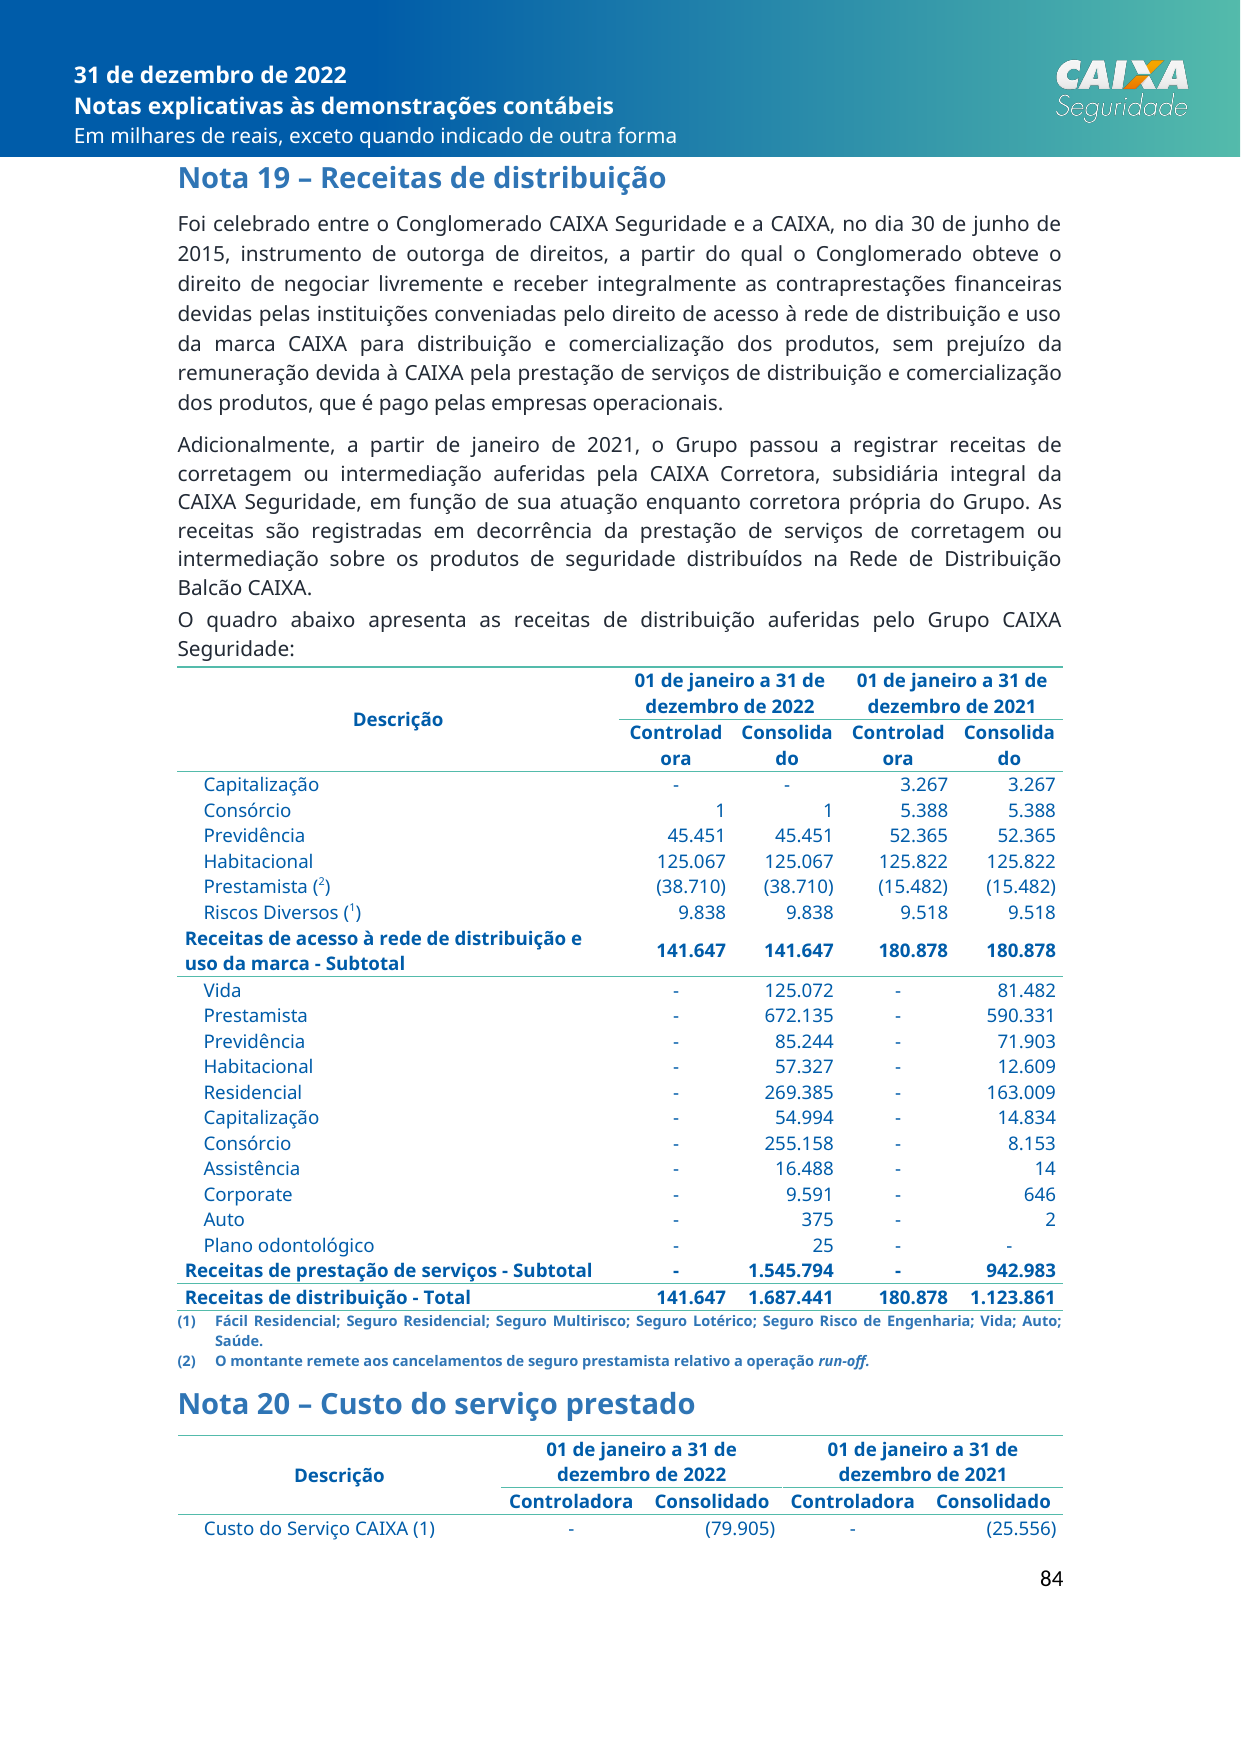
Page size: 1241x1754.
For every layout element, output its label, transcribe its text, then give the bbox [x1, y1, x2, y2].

text Nota 20 – Custo do serviço prestado [177, 1383, 1063, 1423]
list O montante remete aos cancelamentos de seguro prestamista relativo a operação run-off. [177, 1351, 1063, 1370]
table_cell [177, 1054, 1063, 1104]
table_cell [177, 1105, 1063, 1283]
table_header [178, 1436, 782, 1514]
list Foi celebrado entre o Conglomerado CAIXA Seguridade e a CAIXA, no dia 30 de junho de 2015, instrumento de outorga de direitos, a partir do qual o Conglomerado obteve o direito de negociar livremente e receber integralmente as contraprestações financeiras devidas pelas instituições conveniadas pelo direito de acesso à rede de distribuição e uso da marca CAIXA para distribuição e comercialização dos produtos, sem prejuízo da remuneração devida à CAIXA pela prestação de serviços de distribuição e comercialização dos produtos, que é pago pelas empresas operacionais. [177, 209, 1063, 417]
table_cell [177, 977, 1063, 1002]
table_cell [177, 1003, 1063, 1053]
list O quadro abaixo apresenta as receitas de distribuição auferidas pelo Grupo CAIXA Seguridade: [177, 605, 1063, 662]
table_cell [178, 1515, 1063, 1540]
list Fácil Residencial; Seguro Residencial; Seguro Multirisco; Seguro Lotérico; Seguro Risco de Engenharia; Vida; Auto; Saúde. [177, 1311, 1063, 1351]
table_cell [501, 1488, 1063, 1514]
text Nota 19 – Receitas de distribuição [177, 157, 1063, 197]
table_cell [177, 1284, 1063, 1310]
list Adicionalmente, a partir de janeiro de 2021, o Grupo passou a registrar receitas de corretagem ou intermediação auferidas pela CAIXA Corretora, subsidiária integral da CAIXA Seguridade, em função de sua atuação enquanto corretora própria do Grupo. As receitas são registradas em decorrência da prestação de serviços de corretagem ou intermediação sobre os produtos de seguridade distribuídos na Rede de Distribuição Balcão CAIXA. [177, 431, 1063, 601]
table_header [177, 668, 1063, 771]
picture [1054, 59, 1190, 124]
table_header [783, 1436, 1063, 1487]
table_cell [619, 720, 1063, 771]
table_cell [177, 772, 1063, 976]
